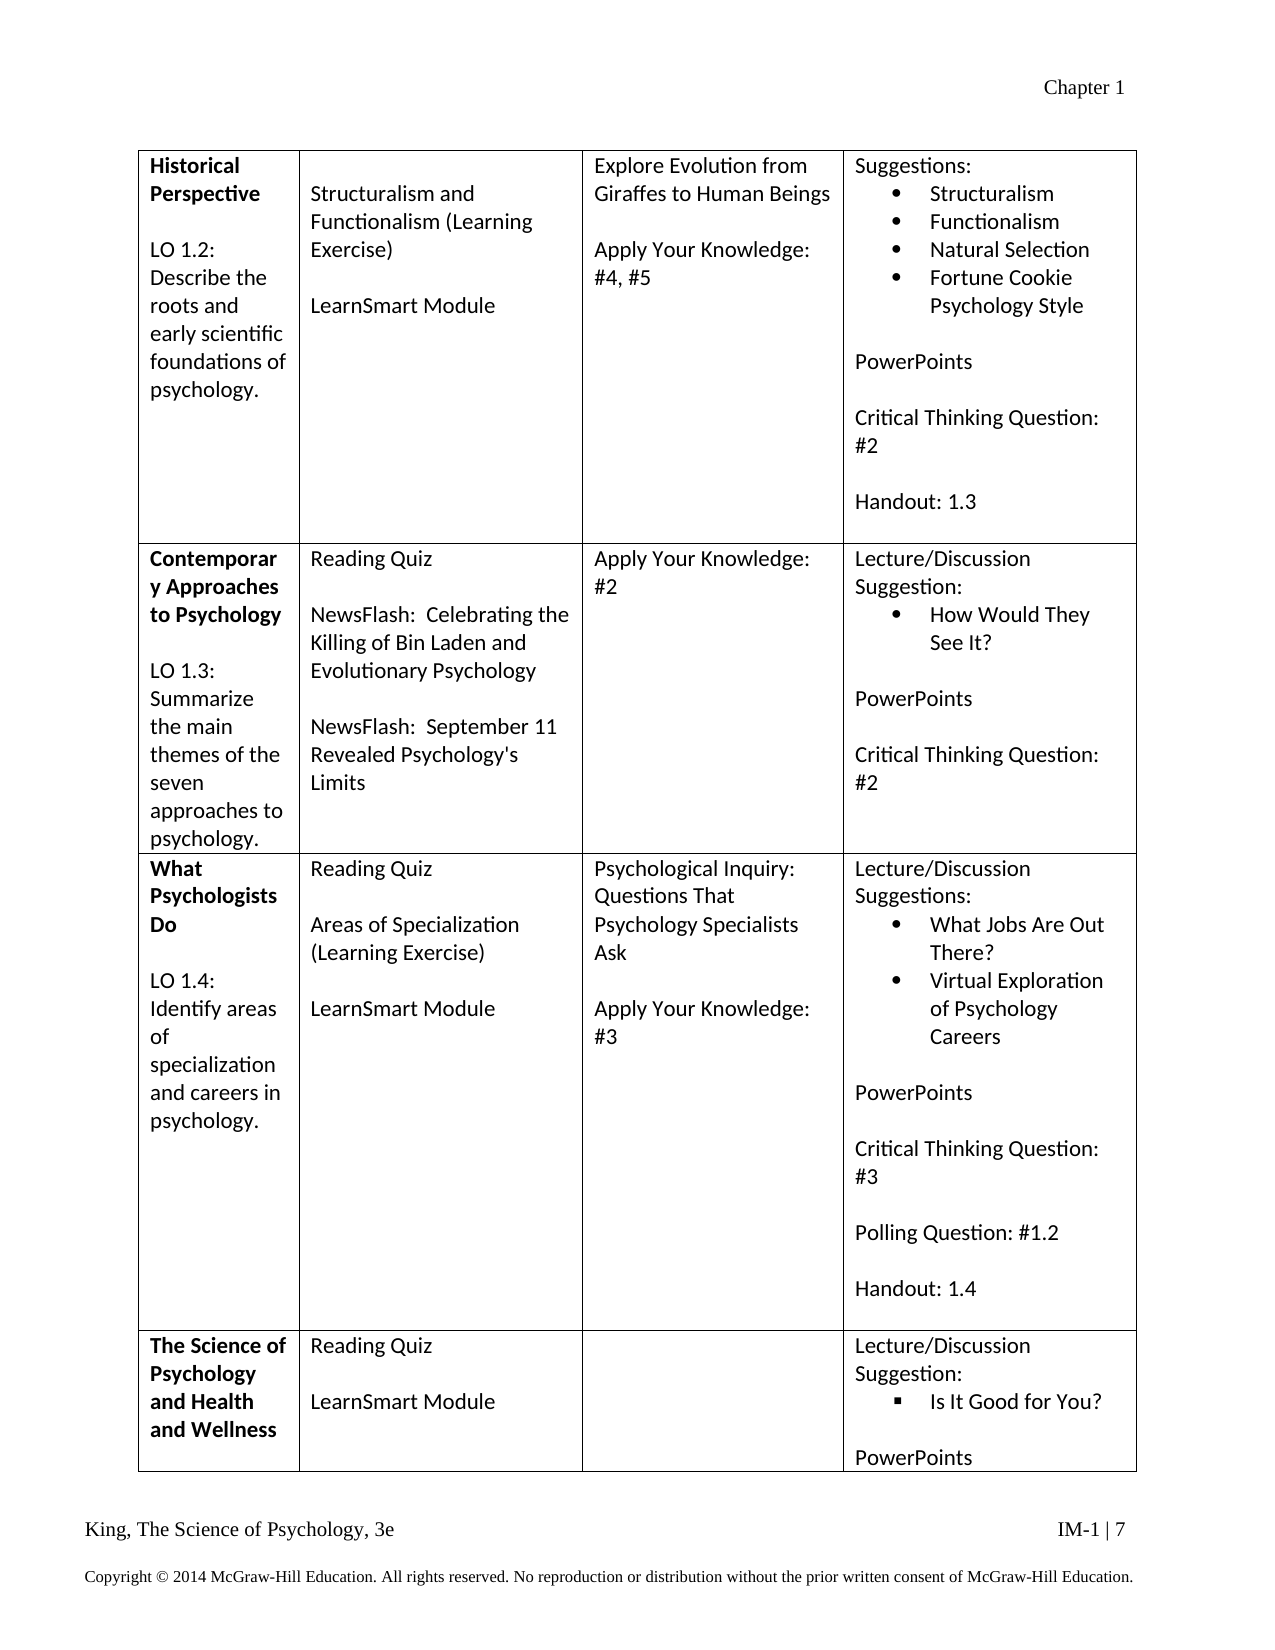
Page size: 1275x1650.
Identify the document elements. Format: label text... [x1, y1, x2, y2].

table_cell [139, 1331, 299, 1471]
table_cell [844, 1331, 1136, 1471]
table_cell Reading Quiz Areas of Specialization (Learning Exercise) LearnSmart Module [300, 854, 582, 1330]
table_cell Contemporary Approaches to Psychology LO 1.3: Summarize the main themes of the seven approaches to psychology. [139, 544, 299, 853]
table_cell Reading Quiz NewsFlash: Celebrating the Killing of Bin Laden and Evolutionary Psychology NewsFlash: September 11 Revealed Psychology's Limits [300, 544, 582, 853]
table_cell Psychological Inquiry: Questions That Psychology Specialists Ask Apply Your Knowledge: #3 [583, 854, 843, 1330]
table_cell Apply Your Knowledge: #2 [583, 544, 843, 853]
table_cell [844, 151, 1136, 543]
table_cell Lecture/Discussion Suggestions: What Jobs Are Out There? Virtual Exploration of Psychology Careers PowerPoints Critical Thinking Question: #3 Polling Question: #1.2 Handout: 1.4 [844, 854, 1136, 1330]
table_cell What Psychologists Do LO 1.4: Identify areas of specialization and careers in psychology. [139, 854, 299, 1330]
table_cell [300, 1331, 582, 1471]
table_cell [300, 151, 582, 543]
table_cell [139, 151, 299, 543]
table_cell Lecture/Discussion Suggestion: How Would They See It? PowerPoints Critical Thinking Question: #2 [844, 544, 1136, 853]
table_cell [583, 1331, 843, 1471]
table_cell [583, 151, 843, 543]
